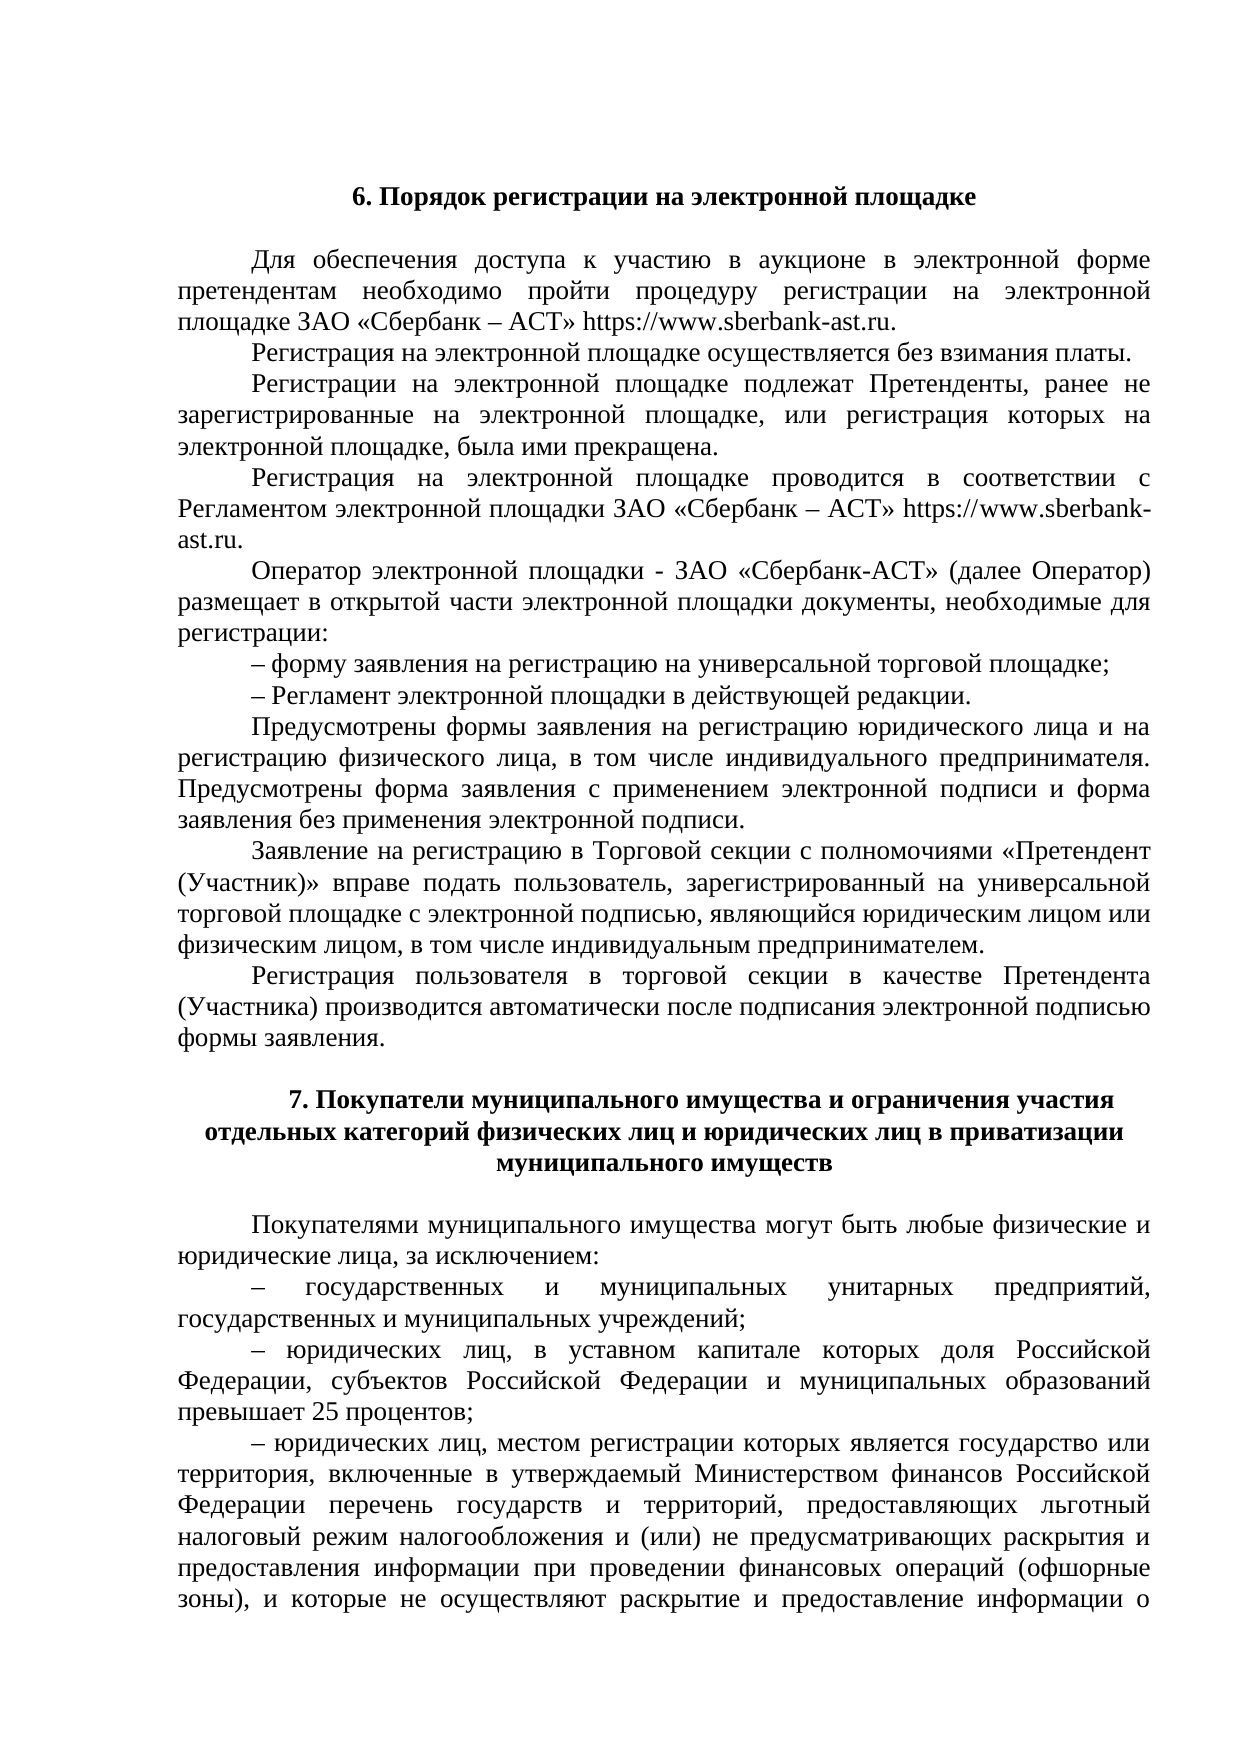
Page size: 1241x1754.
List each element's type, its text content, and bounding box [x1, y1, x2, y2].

text – юридических лиц, в уставном капитале которых доля Российской Федерации, субъектов Российской Федерации и муниципальных образований превышает 25 процентов; [177, 1333, 1152, 1426]
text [177, 1426, 1152, 1613]
text Оператор электронной площадки - ЗАО «Сбербанк-АСТ» (далее Оператор) размещает в открытой части электронной площадки документы, необходимые для регистрации: [177, 554, 1152, 648]
list Порядок регистрации на электронной площадке [177, 180, 1152, 212]
text – государственных и муниципальных унитарных предприятий, государственных и муниципальных учреждений; [177, 1271, 1152, 1333]
list Покупатели муниципального имущества и ограничения участия отдельных категорий физических лиц и юридических лиц в приватизации муниципального имуществ [177, 1084, 1152, 1177]
list Покупателями муниципального имущества могут быть любые физические и юридические лица, за исключением: [177, 1208, 1152, 1271]
text Регистрация на электронной площадке осуществляется без взимания платы. [177, 336, 1152, 367]
text Для обеспечения доступа к участию в аукционе в электронной форме претендентам необходимо пройти процедуру регистрации на электронной площадке ЗАО «Сбербанк – АСТ» https://www.sberbank-ast.ru. [177, 243, 1152, 336]
text Регистрация пользователя в торговой секции в качестве Претендента (Участника) производится автоматически после подписания электронной подписью формы заявления. [177, 959, 1152, 1052]
text Заявление на регистрацию в Торговой секции с полномочиями «Претендент (Участник)» вправе подать пользователь, зарегистрированный на универсальной торговой площадке с электронной подписью, являющийся юридическим лицом или физическим лицом, в том числе индивидуальным предпринимателем. [177, 834, 1152, 959]
text – форму заявления на регистрацию на универсальной торговой площадке; [177, 648, 1152, 679]
text Регистрации на электронной площадке подлежат Претенденты, ранее не зарегистрированные на электронной площадке, или регистрация которых на электронной площадке, была ими прекращена. [177, 367, 1152, 461]
text Предусмотрены формы заявления на регистрацию юридического лица и на регистрацию физического лица, в том числе индивидуального предпринимателя. Предусмотрены форма заявления с применением электронной подписи и форма заявления без применения электронной подписи. [177, 710, 1152, 834]
text Регистрация на электронной площадке проводится в соответствии с Регламентом электронной площадки ЗАО «Сбербанк – АСТ» https://www.sberbank-ast.ru. [177, 461, 1152, 554]
text – Регламент электронной площадки в действующей редакции. [177, 679, 1152, 710]
